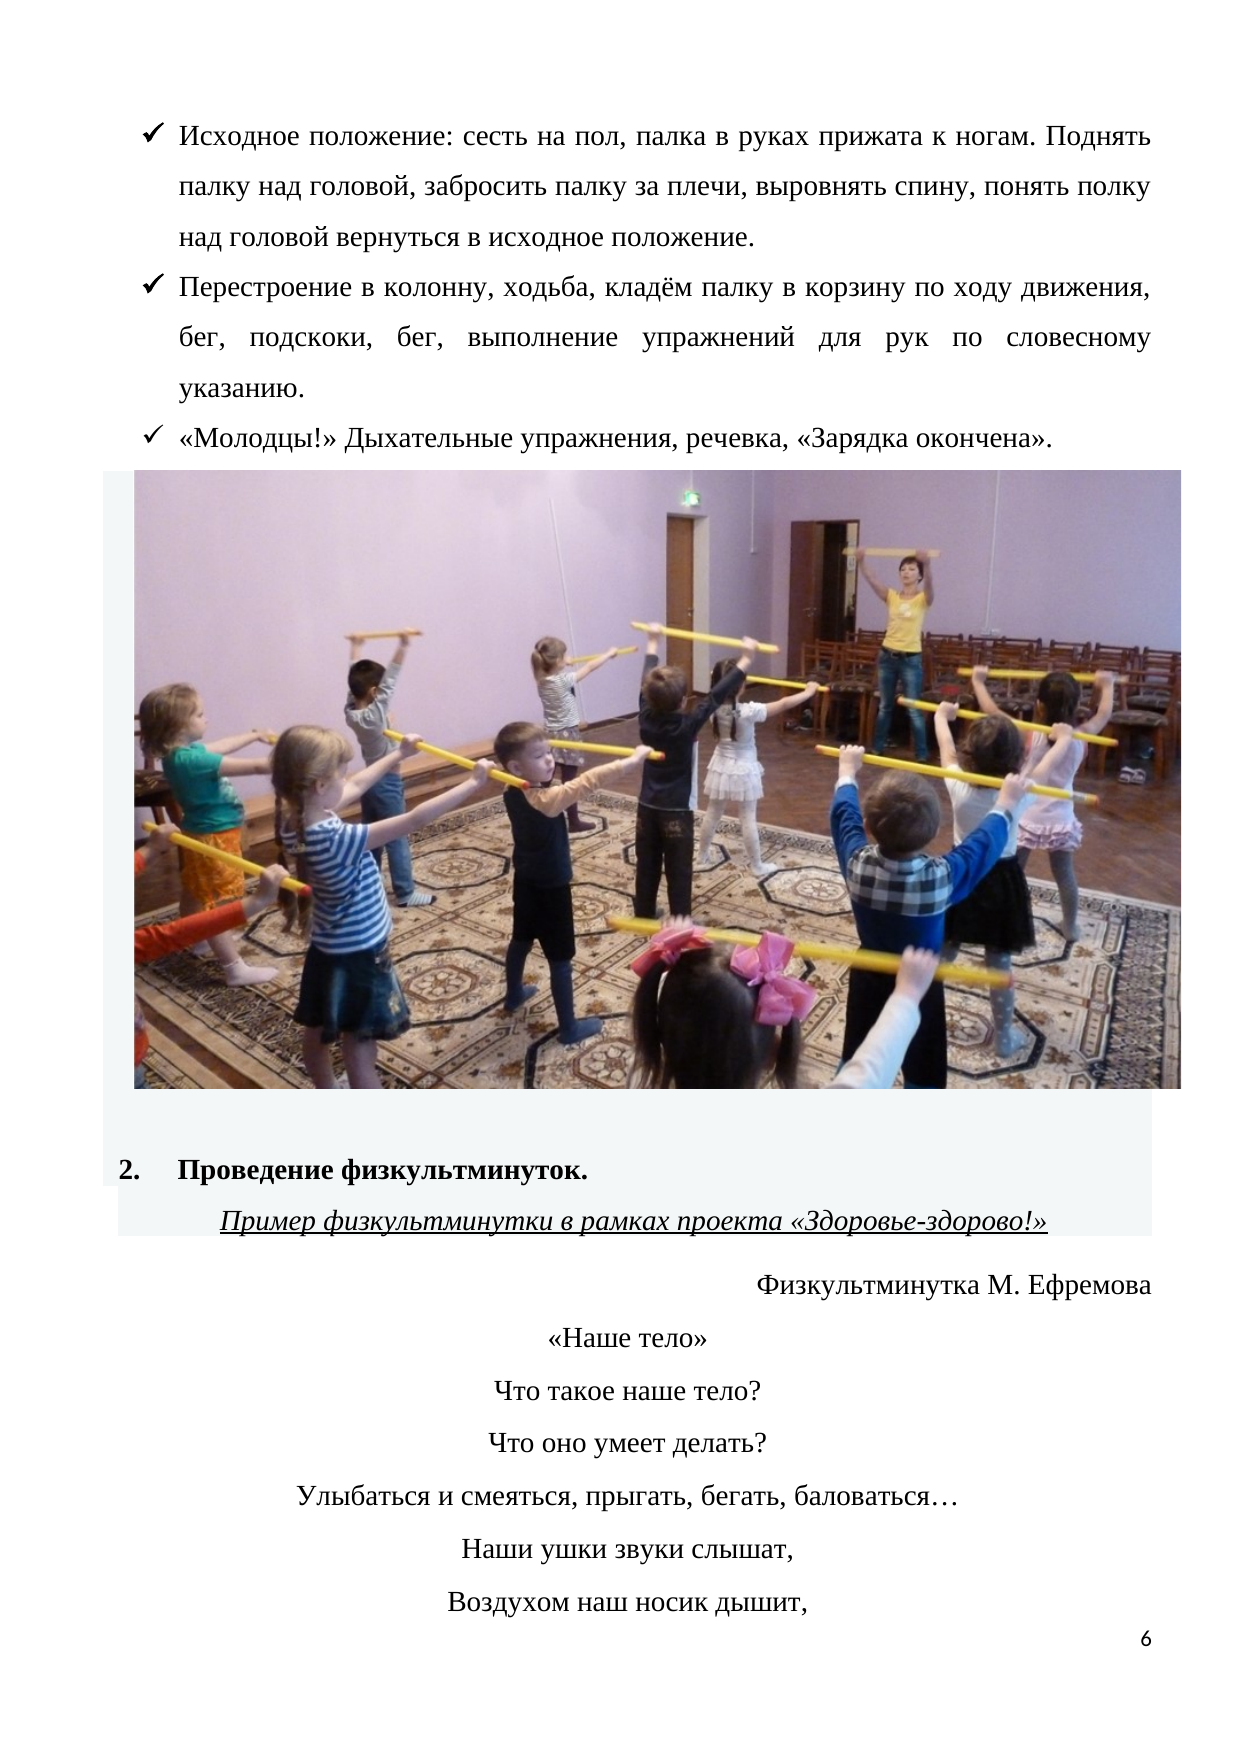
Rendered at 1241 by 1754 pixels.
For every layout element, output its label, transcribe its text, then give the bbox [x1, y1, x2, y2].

list Пример физкультминутки в рамках проекта «Здоровье-здорово!» [118, 1203, 1152, 1236]
list Проведение физкультминуток. [103, 1152, 1152, 1186]
picture [133, 470, 1182, 1089]
text Наши ушки звуки слышат, [103, 1531, 1152, 1565]
text Что такое наше тело? [103, 1373, 1152, 1406]
text «Наше тело» [103, 1320, 1152, 1353]
text Улыбаться и смеяться, прыгать, бегать, баловаться… [103, 1478, 1152, 1512]
text Физкультминутка М. Ефремова [103, 1267, 1152, 1301]
text Воздухом наш носик дышит, [103, 1584, 1152, 1617]
list Исходное положение: сесть на пол, палка в руках прижата к ногам. Поднять палку над головой, забросить палку за плечи, выровнять спину, понять полку над головой вернуться в исходное положение. [141, 118, 1152, 252]
text Что оно умеет делать? [103, 1426, 1152, 1459]
list «Молодцы!» Дыхательные упражнения, речевка, «Зарядка окончена». [141, 420, 1152, 454]
list Перестроение в колонну, ходьба, кладём палку в корзину по ходу движения, бег, подскоки, бег, выполнение упражнений для рук по словесному указанию. [141, 269, 1152, 403]
